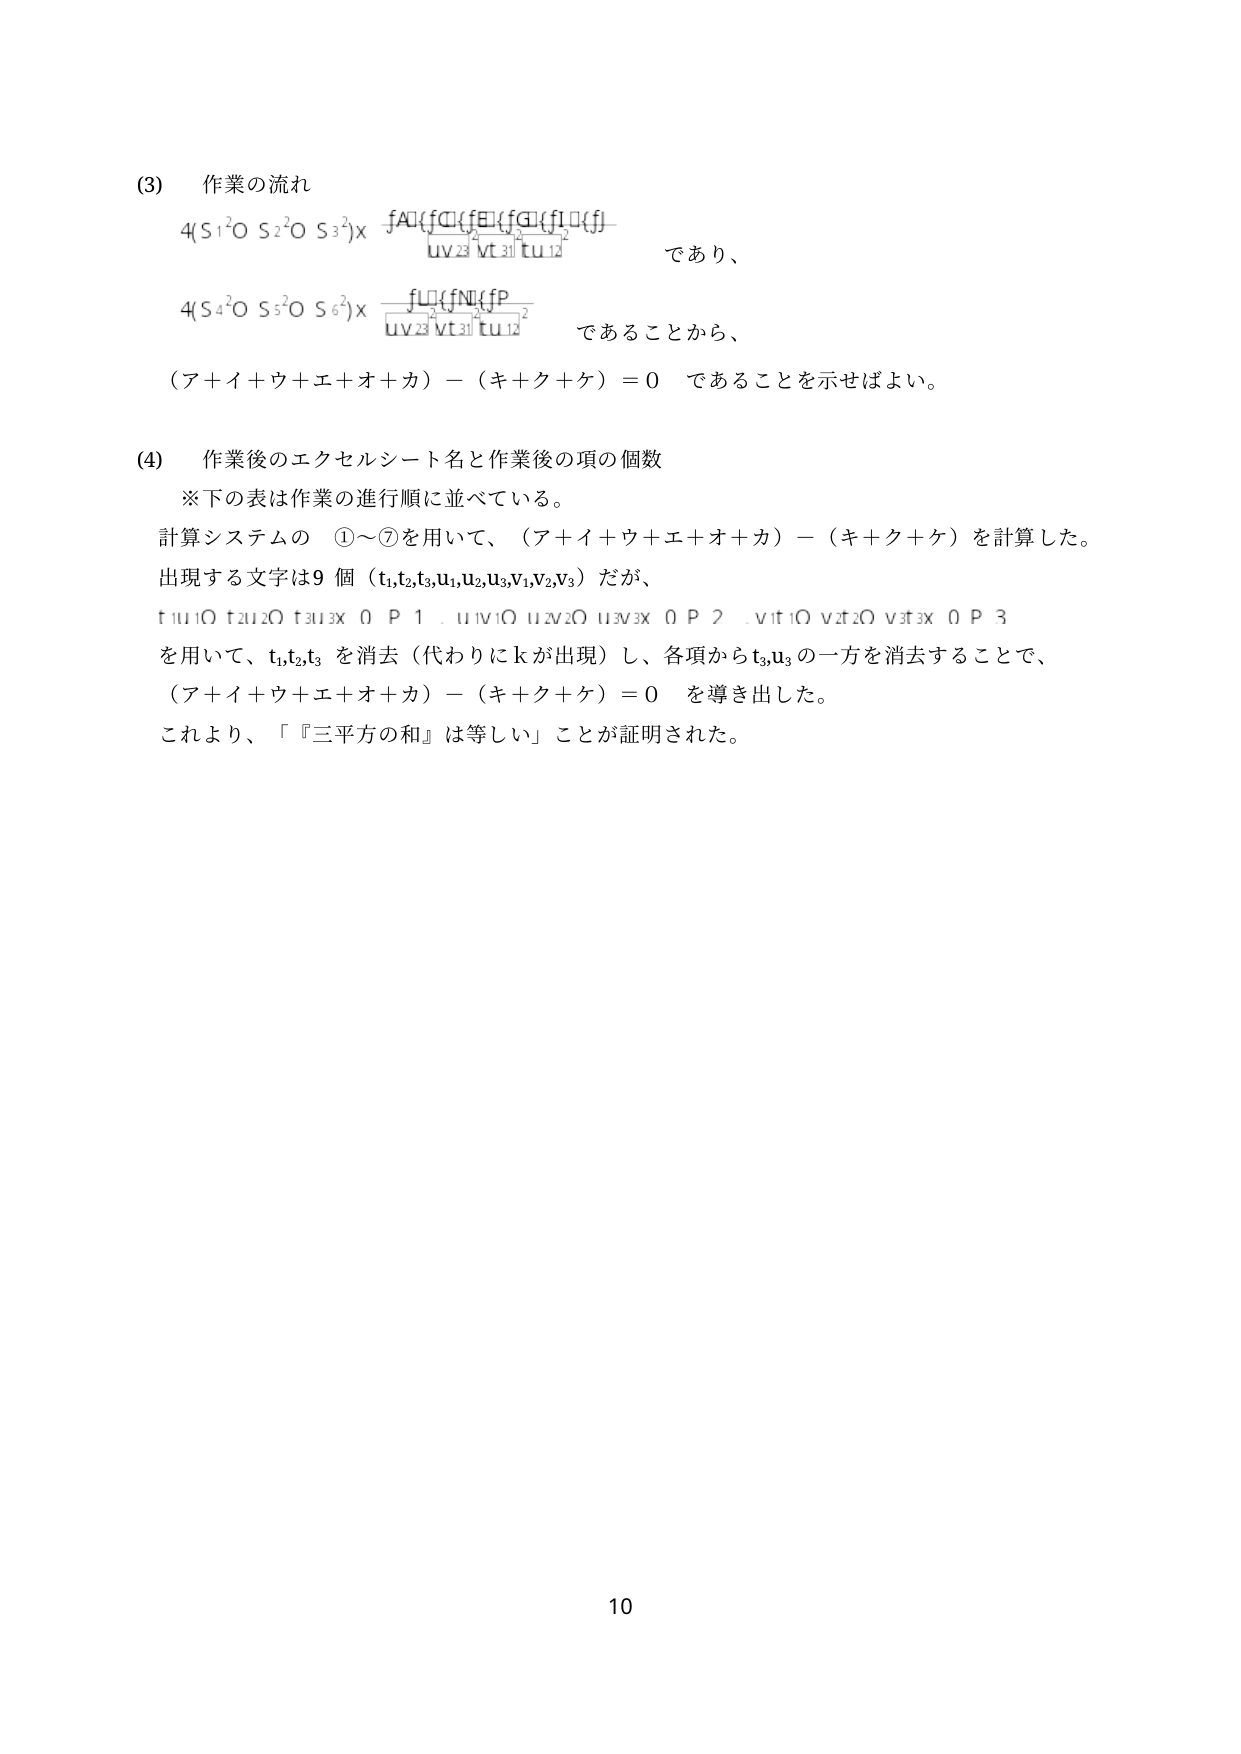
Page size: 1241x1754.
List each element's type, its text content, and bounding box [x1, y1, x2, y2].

text を用いて、t1,t2,t3を消去（代わりにｋが出現）し、各項からt3,u3の一方を消去することで、 [114, 635, 1126, 674]
text であることから、 [114, 281, 1126, 360]
text ※下の表は作業の進行順に並べている。 [114, 478, 1126, 517]
text であり、 [114, 203, 1126, 281]
text (4) 作業後のエクセルシート名と作業後の項の個数 [114, 438, 1126, 478]
text これより、「『三平方の和』は等しい」ことが証明された。 [114, 713, 1126, 753]
text 出現する文字は9個（t1,t2,t3,u1,u2,u3,v1,v2,v3）だが、 [114, 556, 1126, 596]
text （ア＋イ＋ウ＋エ＋オ＋カ）－（キ＋ク＋ケ）＝０ であることを示せばよい。 [114, 360, 1126, 399]
text （ア＋イ＋ウ＋エ＋オ＋カ）－（キ＋ク＋ケ）＝０ を導き出した。 [114, 674, 1126, 713]
text (3) 作業の流れ [114, 164, 1126, 203]
text 計算システムの ①～⑦を用いて、（ア＋イ＋ウ＋エ＋オ＋カ）－（キ＋ク＋ケ）を計算した。 [114, 517, 1126, 556]
